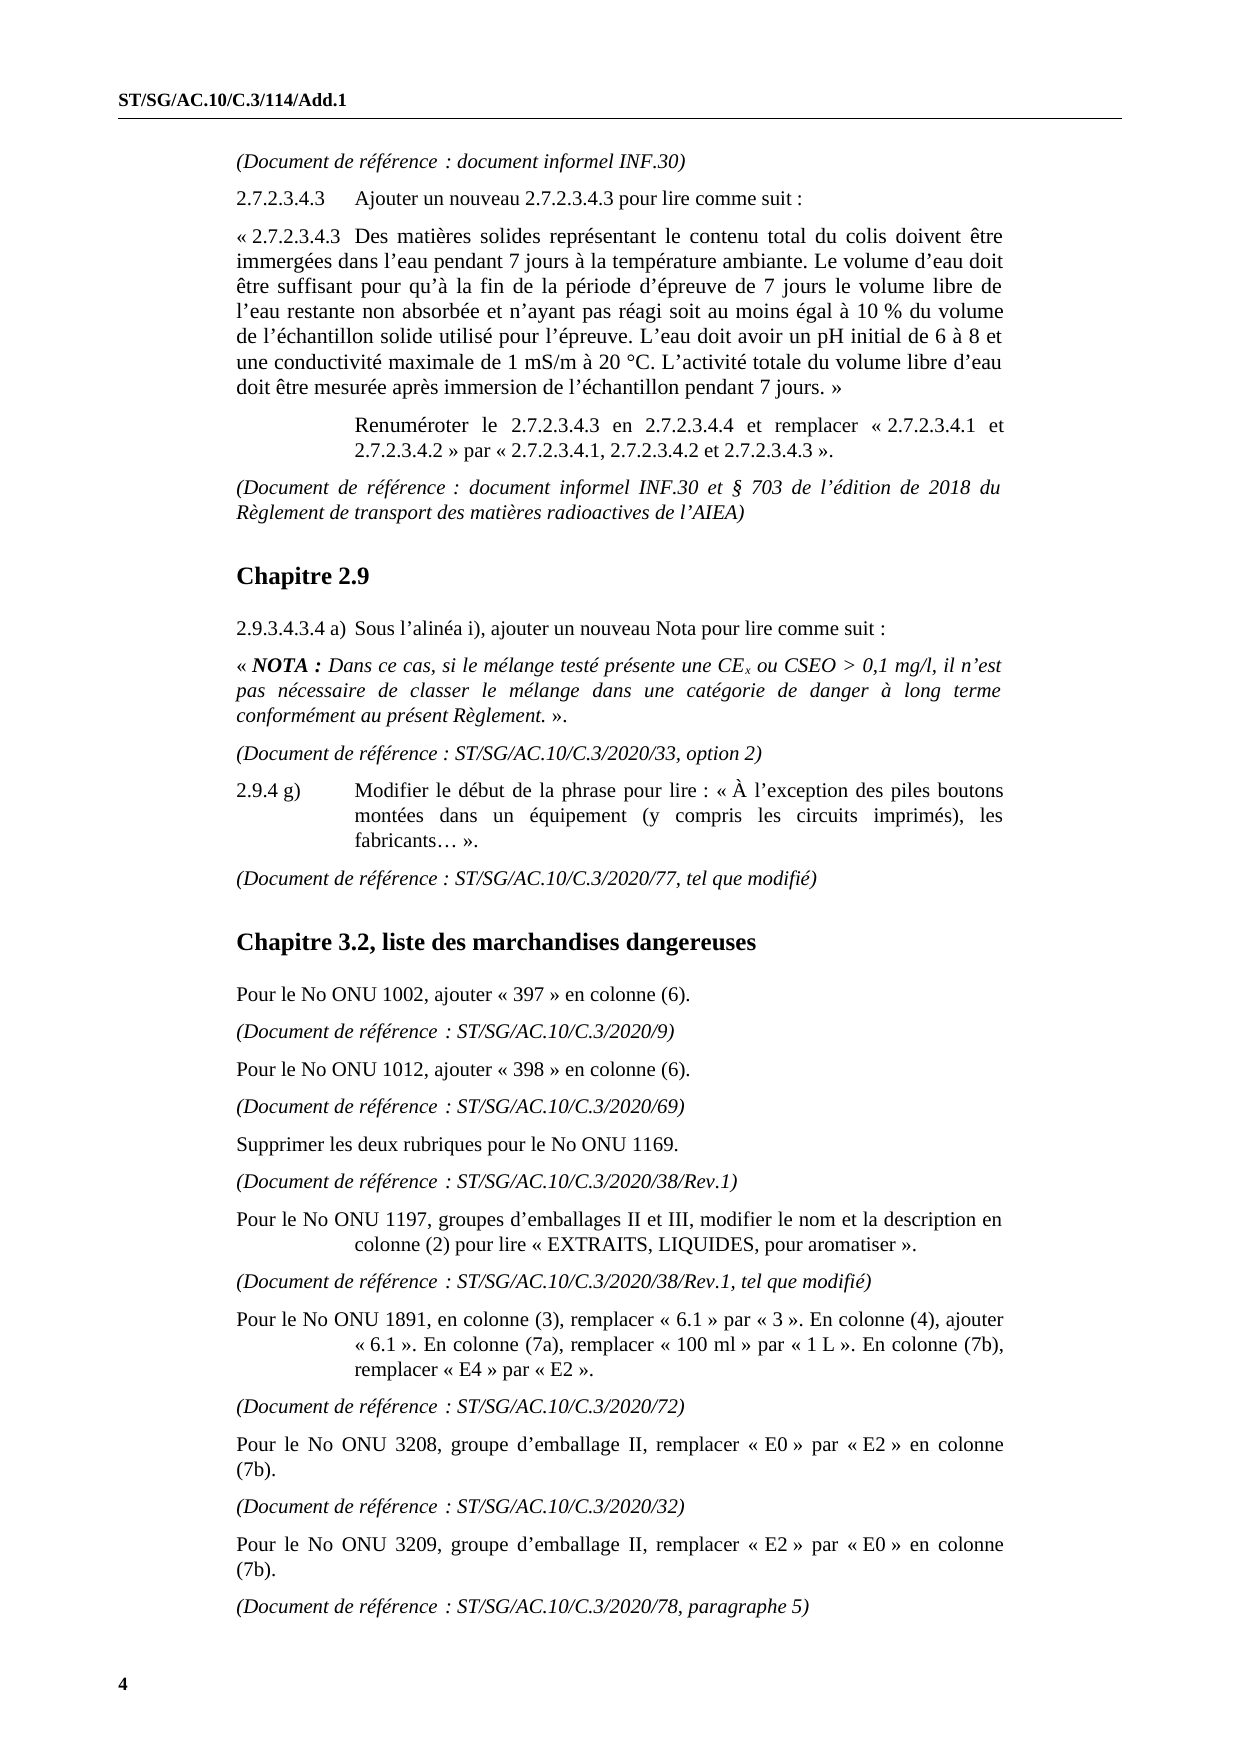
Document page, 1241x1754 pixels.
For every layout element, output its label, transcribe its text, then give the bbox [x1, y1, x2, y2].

text « NOTA : Dans ce cas, si le mélange testé présente une CEx ou CSEO > 0,1 mg/l, il n’est pas nécessaire de classer le mélange dans une catégorie de danger à long terme conformément au présent Règlement. ». [236, 652, 1004, 727]
text Chapitre 2.9 [118, 562, 1004, 590]
text Pour le No ONU 3209, groupe d’emballage II, remplacer « E2 » par « E0 » en colonne (7b). [236, 1531, 1004, 1581]
text (Document de référence : ST/SG/AC.10/C.3/2020/72) [236, 1393, 1004, 1418]
text « 2.7.2.3.4.3 Des matières solides représentant le contenu total du colis doivent être immergées dans l’eau pendant 7 jours à la température ambiante. Le volume d’eau doit être suffisant pour qu’à la fin de la période d’épreuve de 7 jours le volume libre de l’eau restante non absorbée et n’ayant pas réagi soit au moins égal à 10 % du volume de l’échantillon solide utilisé pour l’épreuve. L’eau doit avoir un pH initial de 6 à 8 et une conductivité maximale de 1 mS/m à 20 °C. L’activité totale du volume libre d’eau doit être mesurée après immersion de l’échantillon pendant 7 jours. » [236, 223, 1004, 399]
text (Document de référence : ST/SG/AC.10/C.3/2020/9) [236, 1018, 1004, 1043]
text Chapitre 3.2, liste des marchandises dangereuses [118, 927, 1004, 956]
text Renuméroter le 2.7.2.3.4.3 en 2.7.2.3.4.4 et remplacer « 2.7.2.3.4.1 et 2.7.2.3.4.2 » par « 2.7.2.3.4.1, 2.7.2.3.4.2 et 2.7.2.3.4.3 ». [354, 412, 1004, 462]
text (Document de référence : ST/SG/AC.10/C.3/2020/77, tel que modifié) [236, 865, 1004, 890]
text (Document de référence : document informel INF.30 et § 703 de l’édition de 2018 du Règlement de transport des matières radioactives de l’AIEA) [236, 474, 1004, 524]
text (Document de référence : ST/SG/AC.10/C.3/2020/38/Rev.1, tel que modifié) [236, 1268, 1004, 1293]
text Pour le No ONU 1197, groupes d’emballages II et III, modifier le nom et la description en colonne (2) pour lire « EXTRAITS, LIQUIDES, pour aromatiser ». [236, 1206, 1004, 1256]
text Supprimer les deux rubriques pour le No ONU 1169. [236, 1131, 1004, 1156]
text (Document de référence : ST/SG/AC.10/C.3/2020/69) [236, 1093, 1004, 1118]
text 2.9.4 g) Modifier le début de la phrase pour lire : « À l’exception des piles boutons montées dans un équipement (y compris les circuits imprimés), les fabricants… ». [236, 777, 1004, 852]
text (Document de référence : ST/SG/AC.10/C.3/2020/38/Rev.1) [236, 1168, 1004, 1193]
text Pour le No ONU 1891, en colonne (3), remplacer « 6.1 » par « 3 ». En colonne (4), ajouter « 6.1 ». En colonne (7a), remplacer « 100 ml » par « 1 L ». En colonne (7b), remplacer « E4 » par « E2 ». [236, 1306, 1004, 1381]
text Pour le No ONU 1012, ajouter « 398 » en colonne (6). [236, 1056, 1004, 1081]
text 2.7.2.3.4.3 Ajouter un nouveau 2.7.2.3.4.3 pour lire comme suit : [236, 185, 1004, 210]
text (Document de référence : ST/SG/AC.10/C.3/2020/78, paragraphe 5) [236, 1593, 1004, 1618]
text (Document de référence : ST/SG/AC.10/C.3/2020/33, option 2) [236, 740, 1004, 765]
text Pour le No ONU 1002, ajouter « 397 » en colonne (6). [236, 981, 1004, 1006]
text Pour le No ONU 3208, groupe d’emballage II, remplacer « E0 » par « E2 » en colonne (7b). [236, 1431, 1004, 1481]
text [236, 148, 1004, 173]
text 2.9.3.4.3.4 a) Sous l’alinéa i), ajouter un nouveau Nota pour lire comme suit : [236, 615, 1004, 640]
text (Document de référence : ST/SG/AC.10/C.3/2020/32) [236, 1493, 1004, 1518]
